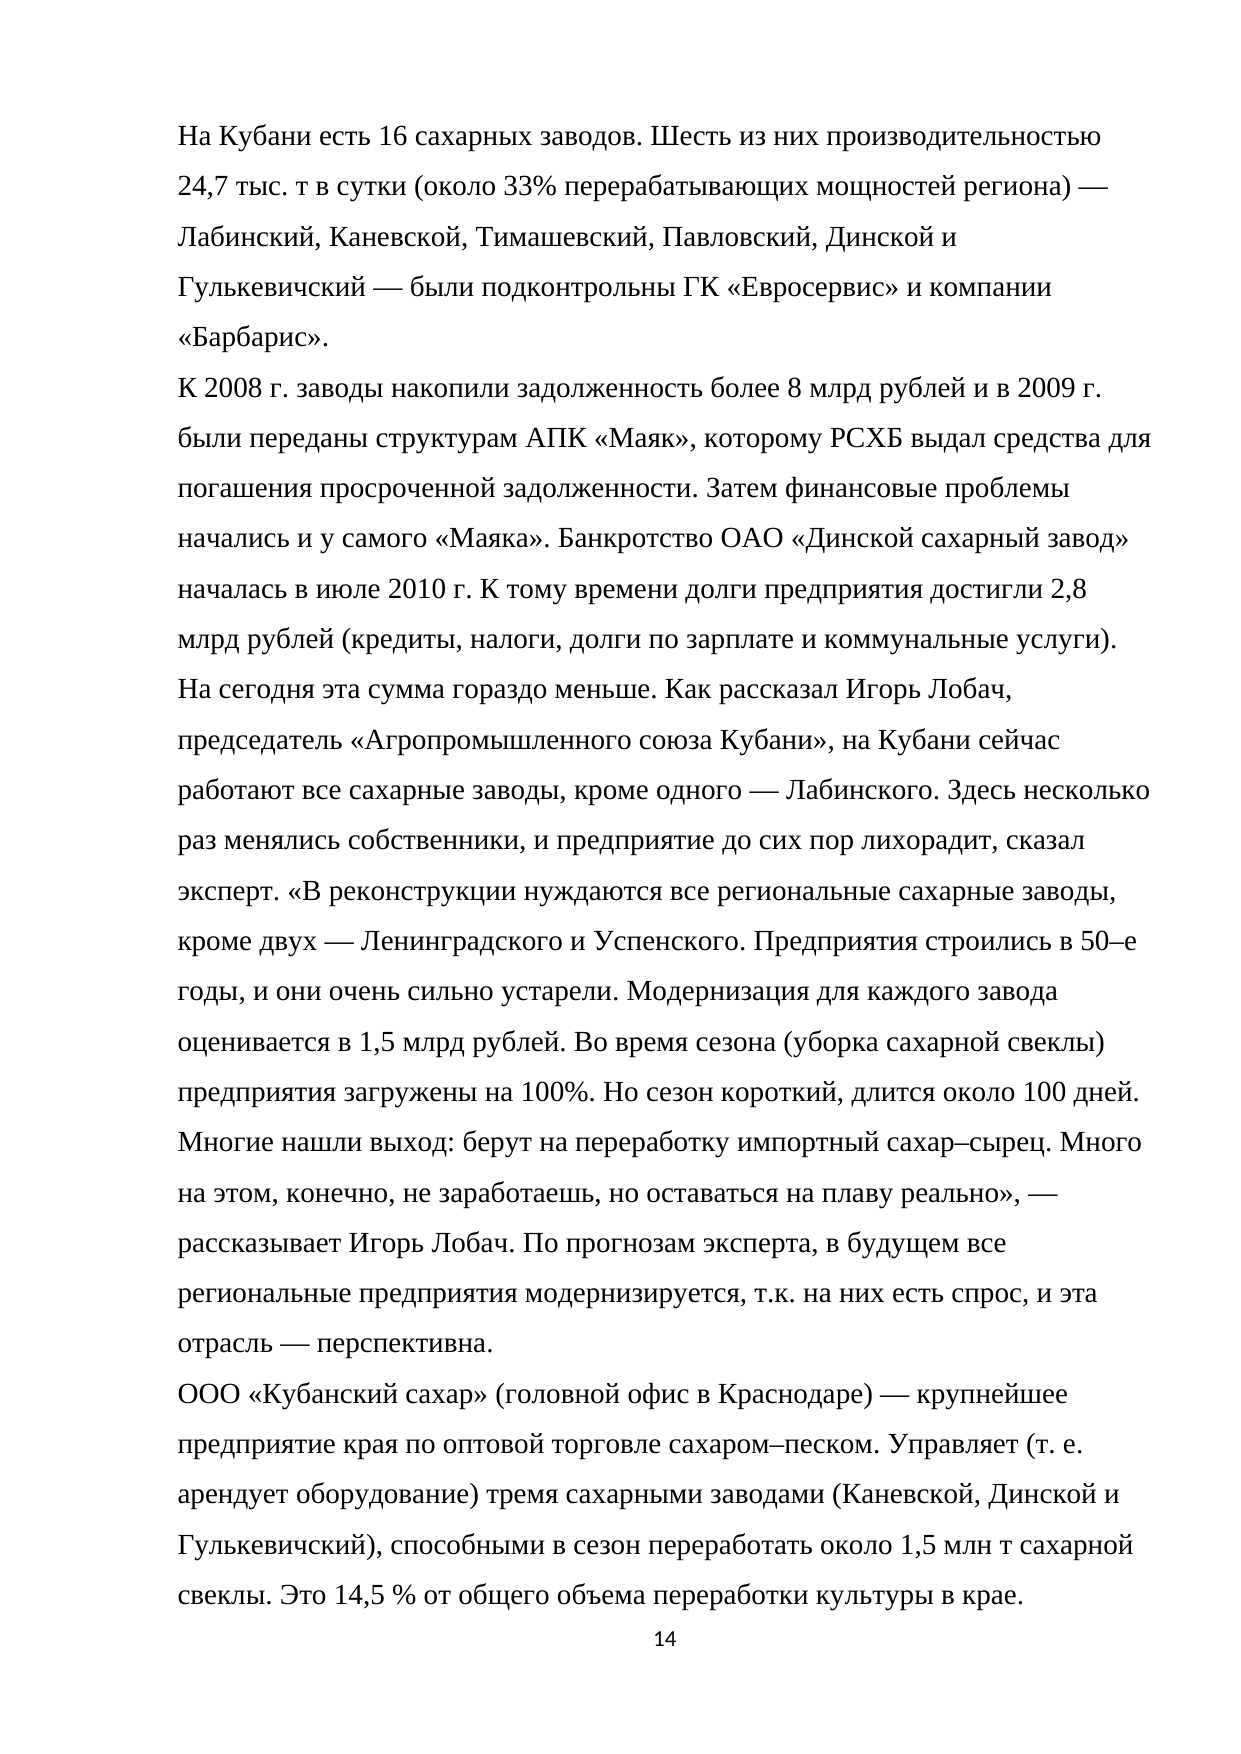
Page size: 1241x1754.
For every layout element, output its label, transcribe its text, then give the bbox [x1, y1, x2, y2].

text ООО «Кубанский сахар» (головной офис в Краснодаре) — крупнейшее предприятие края по оптовой торговле сахаром–песком. Управляет (т. е. арендует оборудование) тремя сахарными заводами (Каневской, Динской и Гулькевичский), способными в сезон переработать около 1,5 млн т сахарной свеклы. Это 14,5 % от общего объема переработки культуры в крае. [177, 1376, 1152, 1611]
text На Кубани есть 16 сахарных заводов. Шесть из них производительностью 24,7 тыс. т в сутки (около 33% перерабатывающих мощностей региона) — Лабинский, Каневской, Тимашевский, Павловский, Динской и Гулькевичский — были подконтрольны ГК «Евросервис» и компании «Барбарис». [177, 118, 1152, 353]
text К 2008 г. заводы накопили задолженность более 8 млрд рублей и в 2009 г. были переданы структурам АПК «Маяк», которому РСХБ выдал средства для погашения просроченной задолженности. Затем финансовые проблемы начались и у самого «Маяка». Банкротство ОАО «Динской сахарный завод» началась в июле 2010 г. К тому времени долги предприятия достигли 2,8 млрд рублей (кредиты, налоги, долги по зарплате и коммунальные услуги). На сегодня эта сумма гораздо меньше. Как рассказал Игорь Лобач, председатель «Агропромышленного союза Кубани», на Кубани сейчас работают все сахарные заводы, кроме одного — Лабинского. Здесь несколько раз менялись собственники, и предприятие до сих пор лихорадит, сказал эксперт. «В реконструкции нуждаются все региональные сахарные заводы, кроме двух — Ленинградского и Успенского. Предприятия строились в 50–е годы, и они очень сильно устарели. Модернизация для каждого завода оценивается в 1,5 млрд рублей. Во время сезона (уборка сахарной свеклы) предприятия загружены на 100%. Но сезон короткий, длится около 100 дней. Многие нашли выход: берут на переработку импортный сахар–сырец. Много на этом, конечно, не заработаешь, но оставаться на плаву реально», — рассказывает Игорь Лобач. По прогнозам эксперта, в будущем все региональные предприятия модернизируется, т.к. на них есть спрос, и эта отрасль — перспективна. [177, 370, 1152, 1359]
